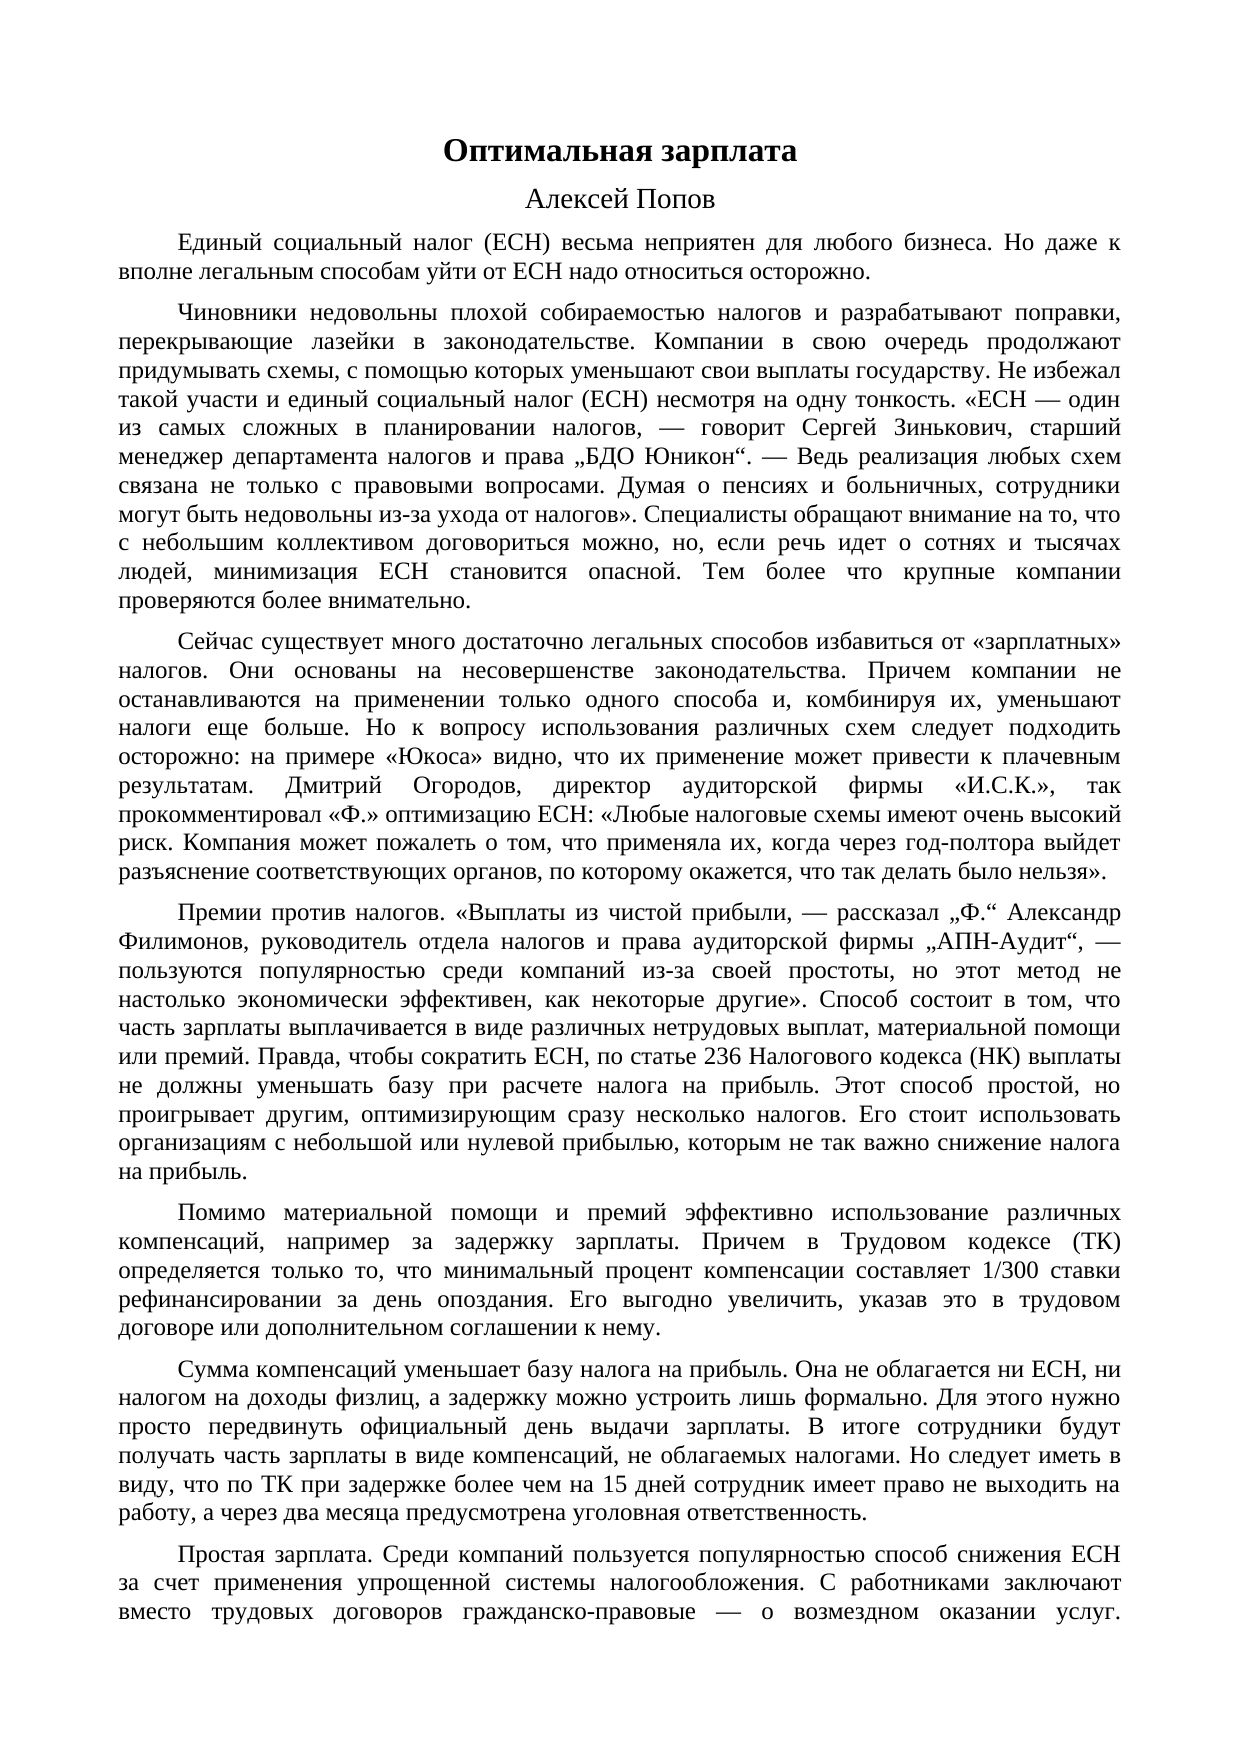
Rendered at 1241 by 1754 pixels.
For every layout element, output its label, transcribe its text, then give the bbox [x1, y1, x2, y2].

text Оптимальная зарплата [118, 131, 1122, 169]
text Премии против налогов. «Выплаты из чистой прибыли, — рассказал „Ф.“ Александр Филимонов, руководитель отдела налогов и права аудиторской фирмы „АПН-Аудит“, — пользуются популярностью среди компаний из-за своей простоты, но этот метод не настолько экономически эффективен, как некоторые другие». Способ состоит в том, что часть зарплаты выплачивается в виде различных нетрудовых выплат, материальной помощи или премий. Правда, чтобы сократить ЕСН, по статье 236 Налогового кодекса (НК) выплаты не должны уменьшать базу при расчете налога на прибыль. Этот способ простой, но проигрывает другим, оптимизирующим сразу несколько налогов. Его стоит использовать организациям с небольшой или нулевой прибылью, которым не так важно снижение налога на прибыль. [118, 897, 1122, 1185]
text Алексей Попов [118, 181, 1122, 215]
text Единый социальный налог (ЕСН) весьма неприятен для любого бизнеса. Но даже к вполне легальным способам уйти от ЕСН надо относиться осторожно. [118, 227, 1122, 285]
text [118, 1539, 1122, 1625]
text Сейчас существует много достаточно легальных способов избавиться от «зарплатных» налогов. Они основаны на несовершенстве законодательства. Причем компании не останавливаются на применении только одного способа и, комбинируя их, уменьшают налоги еще больше. Но к вопросу использования различных схем следует подходить осторожно: на примере «Юкоса» видно, что их применение может привести к плачевным результатам. Дмитрий Огородов, директор аудиторской фирмы «И.С.К.», так прокомментировал «Ф.» оптимизацию ЕСН: «Любые налоговые схемы имеют очень высокий риск. Компания может пожалеть о том, что применяла их, когда через год-полтора выйдет разъяснение соответствующих органов, по которому окажется, что так делать было нельзя». [118, 626, 1122, 885]
text Сумма компенсаций уменьшает базу налога на прибыль. Она не облагается ни ЕСН, ни налогом на доходы физлиц, а задержку можно устроить лишь формально. Для этого нужно просто передвинуть официальный день выдачи зарплаты. В итоге сотрудники будут получать часть зарплаты в виде компенсаций, не облагаемых налогами. Но следует иметь в виду, что по ТК при задержке более чем на 15 дней сотрудник имеет право не выходить на работу, а через два месяца предусмотрена уголовная ответственность. [118, 1354, 1122, 1526]
text Помимо материальной помощи и премий эффективно использование различных компенсаций, например за задержку зарплаты. Причем в Трудовом кодексе (ТК) определяется только то, что минимальный процент компенсации составляет 1/300 ставки рефинансировании за день опоздания. Его выгодно увеличить, указав это в трудовом договоре или дополнительном соглашении к нему. [118, 1197, 1122, 1341]
text Чиновники недовольны плохой собираемостью налогов и разрабатывают поправки, перекрывающие лазейки в законодательстве. Компании в свою очередь продолжают придумывать схемы, с помощью которых уменьшают свои выплаты государству. Не избежал такой участи и единый социальный налог (ЕСН) несмотря на одну тонкость. «ЕСН — один из самых сложных в планировании налогов, — говорит Сергей Зинькович, старший менеджер департамента налогов и права „БДО Юникон“. — Ведь реализация любых схем связана не только с правовыми вопросами. Думая о пенсиях и больничных, сотрудники могут быть недовольны из-за ухода от налогов». Специалисты обращают внимание на то, что с небольшим коллективом договориться можно, но, если речь идет о сотнях и тысячах людей, минимизация ЕСН становится опасной. Тем более что крупные компании проверяются более внимательно. [118, 297, 1122, 614]
